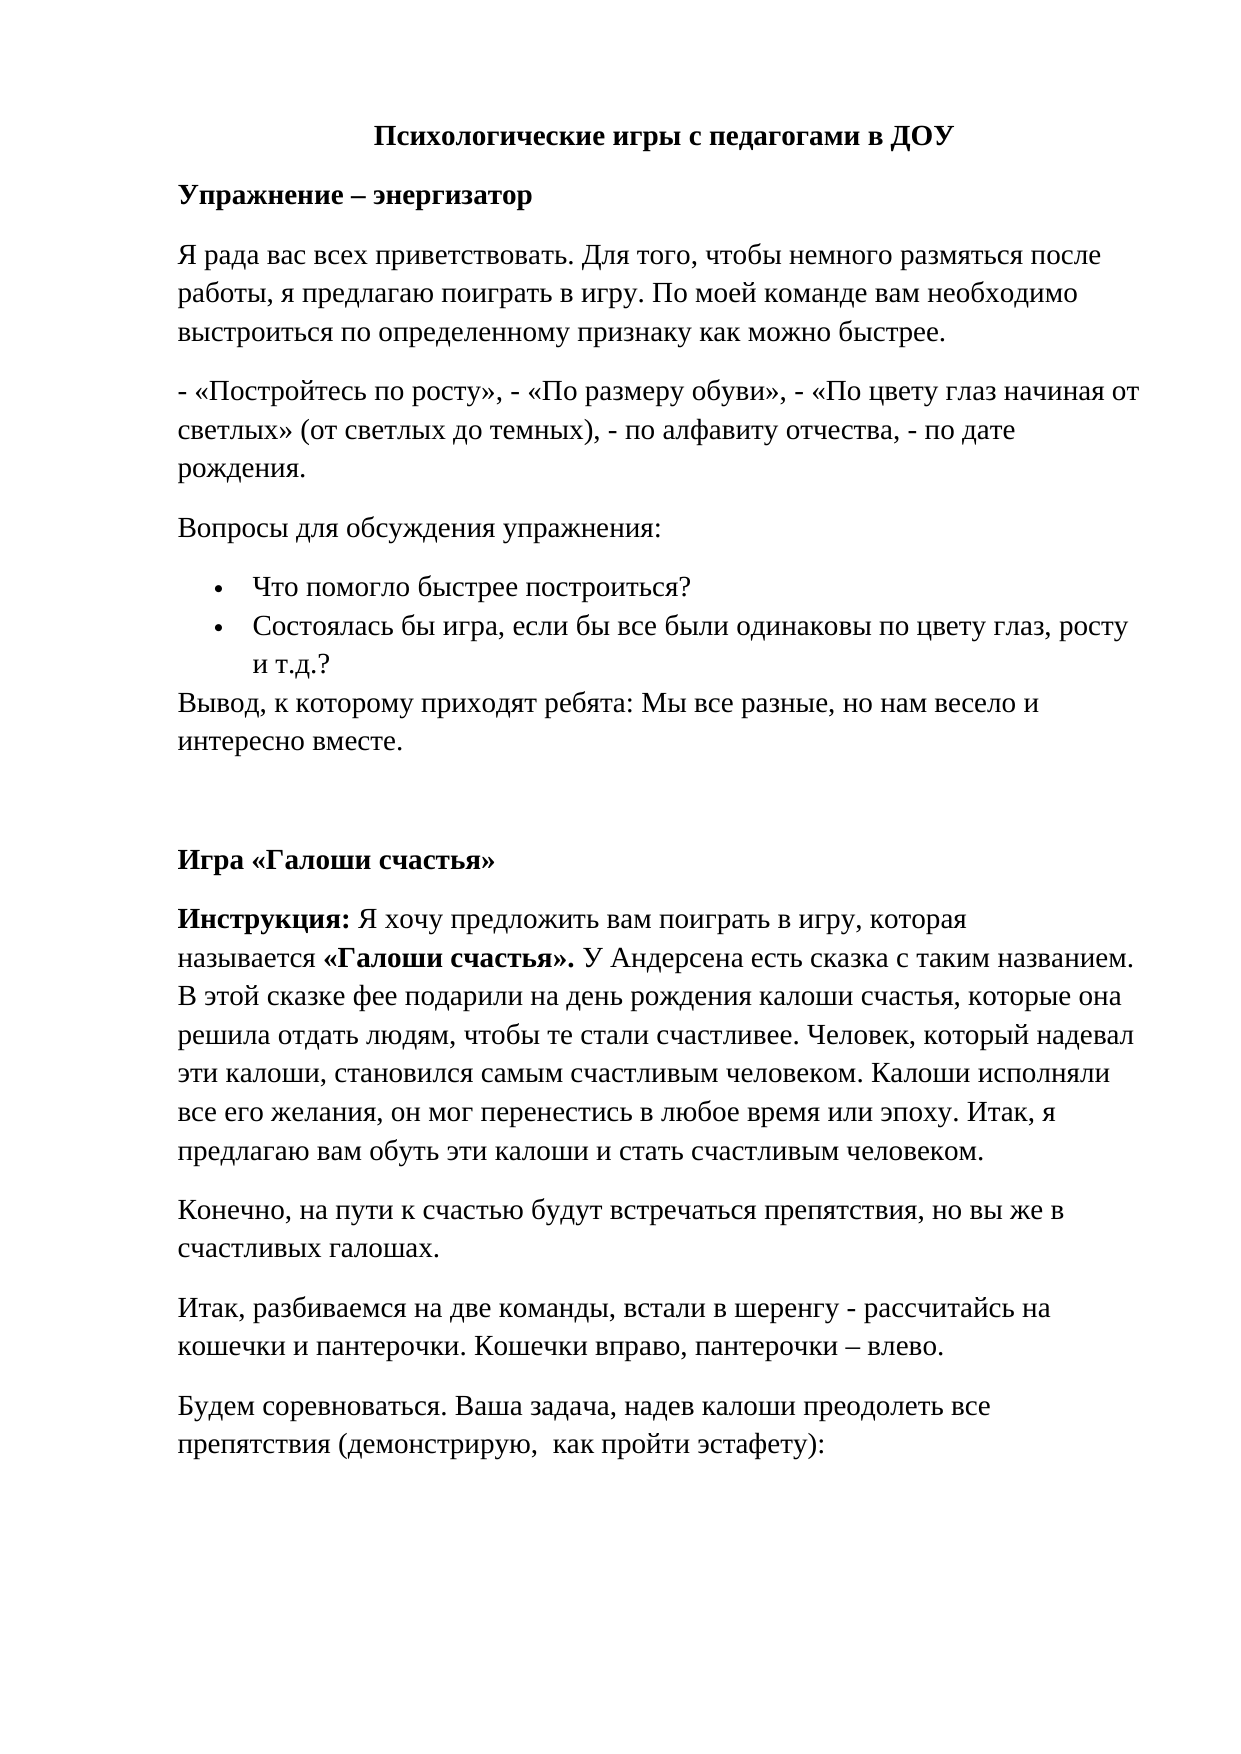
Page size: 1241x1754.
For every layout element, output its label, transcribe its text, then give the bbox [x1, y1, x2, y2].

text Психологические игры с педагогами в ДОУ [177, 118, 1152, 152]
text Упражнение – энергизатор [177, 177, 1152, 211]
text - «Постройтесь по росту», - «По размеру обуви», - «По цвету глаз начиная от светлых» (от светлых до темных), - по алфавиту отчества, - по дате рождения. [177, 373, 1152, 484]
text Конечно, на пути к счастью будут встречаться препятствия, но вы же в счастливых галошах. [177, 1192, 1152, 1264]
list Что помогло быстрее построиться? [215, 569, 1152, 603]
text Вопросы для обсуждения упражнения: [177, 510, 1152, 543]
text Игра «Галоши счастья» [177, 842, 1152, 876]
text Я рада вас всех приветствовать. Для того, чтобы немного размяться после работы, я предлагаю поиграть в игру. По моей команде вам необходимо выстроиться по определенному признаку как можно быстрее. [177, 237, 1152, 347]
text Вывод, к которому приходят ребята: Мы все разные, но нам весело и интересно вместе. [177, 685, 1152, 757]
text Итак, разбиваемся на две команды, встали в шеренгу - рассчитайсь на кошечки и пантерочки. Кошечки вправо, пантерочки – влево. [177, 1290, 1152, 1362]
text Будем соревноваться. Ваша задача, надев калоши преодолеть все препятствия (демонстрирую, как пройти эстафету): [177, 1388, 1152, 1460]
list Состоялась бы игра, если бы все были одинаковы по цвету глаз, росту и т.д.? [215, 608, 1152, 680]
text Инструкция: Я хочу предложить вам поиграть в игру, которая называется «Галоши счастья». У Андерсена есть сказка с таким названием. В этой сказке фее подарили на день рождения калоши счастья, которые она решила отдать людям, чтобы те стали счастливее. Человек, который надевал эти калоши, становился самым счастливым человеком. Калоши исполняли все его желания, он мог перенестись в любое время или эпоху. Итак, я предлагаю вам обуть эти калоши и стать счастливым человеком. [177, 901, 1152, 1166]
